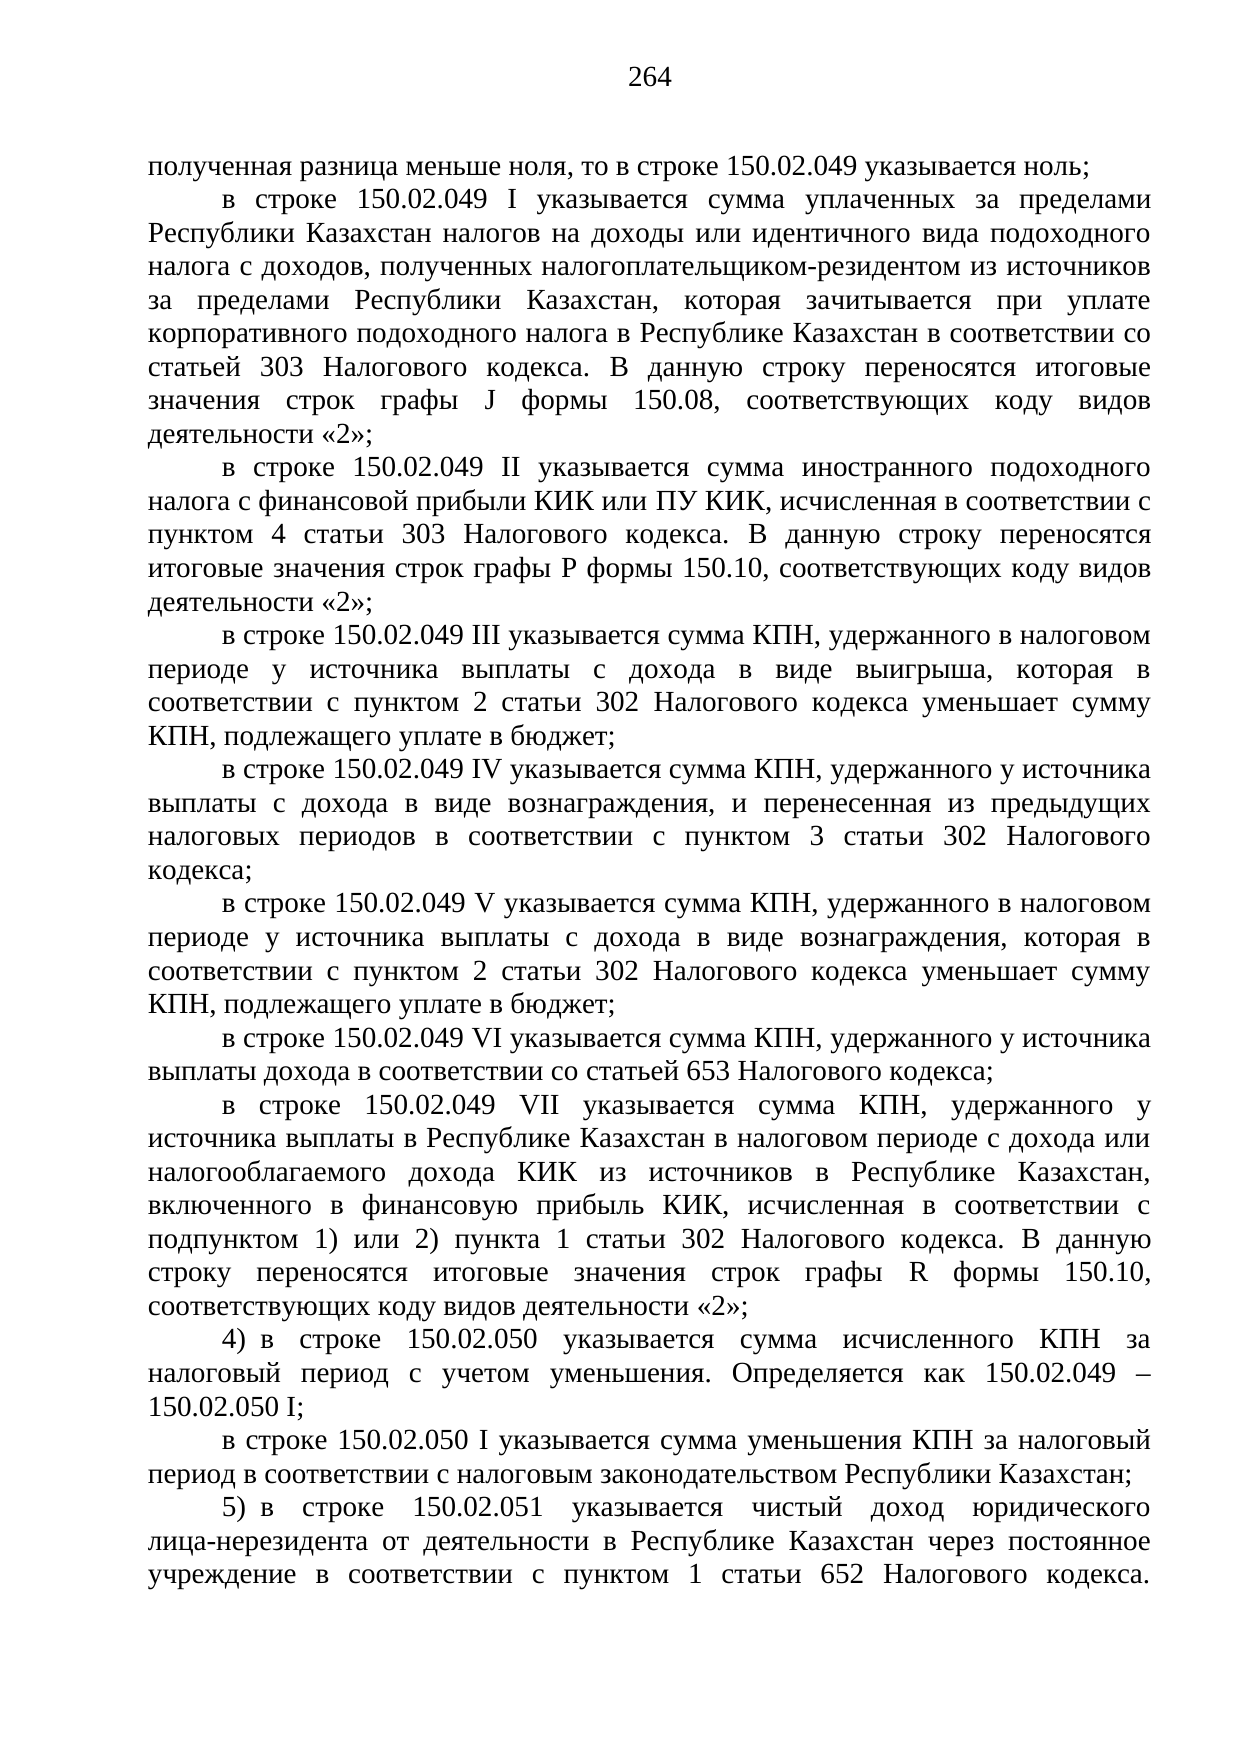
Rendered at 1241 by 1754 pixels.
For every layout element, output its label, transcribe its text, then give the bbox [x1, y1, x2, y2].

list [148, 1489, 1152, 1590]
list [148, 148, 1152, 181]
text в строке 150.02.049 VI указывается сумма КПН, удержанного у источника выплаты дохода в соответствии со статьей 653 Налогового кодекса; [148, 1020, 1152, 1087]
text в строке 150.02.049 I указывается сумма уплаченных за пределами Республики Казахстан налогов на доходы или идентичного вида подоходного налога с доходов, полученных налогоплательщиком-резидентом из источников за пределами Республики Казахстан, которая зачитывается при уплате корпоративного подоходного налога в Республике Казахстан в соответствии со статьей 303 Налогового кодекса. В данную строку переносятся итоговые значения строк графы J формы 150.08, соответствующих коду видов деятельности «2»; [148, 181, 1152, 449]
text в строке 150.02.049 III указывается сумма КПН, удержанного в налоговом периоде у источника выплаты с дохода в виде выигрыша, которая в соответствии с пунктом 2 статьи 302 Налогового кодекса уменьшает сумму КПН, подлежащего уплате в бюджет; [148, 617, 1152, 751]
text в строке 150.02.049 VII указывается сумма КПН, удержанного у источника выплаты в Республике Казахстан в налоговом периоде с дохода или налогооблагаемого дохода КИК из источников в Республике Казахстан, включенного в финансовую прибыль КИК, исчисленная в соответствии с подпунктом 1) или 2) пункта 1 статьи 302 Налогового кодекса. В данную строку переносятся итоговые значения строк графы R формы 150.10, соответствующих коду видов деятельности «2»; [148, 1087, 1152, 1322]
text в строке 150.02.049 II указывается сумма иностранного подоходного налога с финансовой прибыли КИК или ПУ КИК, исчисленная в соответствии с пунктом 4 статьи 303 Налогового кодекса. В данную строку переносятся итоговые значения строк графы P формы 150.10, соответствующих коду видов деятельности «2»; [148, 449, 1152, 617]
text в строке 150.02.049 IV указывается сумма КПН, удержанного у источника выплаты с дохода в виде вознаграждения, и перенесенная из предыдущих налоговых периодов в соответствии с пунктом 3 статьи 302 Налогового кодекса; [148, 751, 1152, 886]
text в строке 150.02.049 V указывается сумма КПН, удержанного в налоговом периоде у источника выплаты с дохода в виде вознаграждения, которая в соответствии с пунктом 2 статьи 302 Налогового кодекса уменьшает сумму КПН, подлежащего уплате в бюджет; [148, 886, 1152, 1020]
list в строке 150.02.050 указывается сумма исчисленного КПН за налоговый период с учетом уменьшения. Определяется как 150.02.049 – 150.02.050 I; [148, 1322, 1152, 1422]
text в строке 150.02.050 I указывается сумма уменьшения КПН за налоговый период в соответствии с налоговым законодательством Республики Казахстан; [148, 1422, 1152, 1489]
